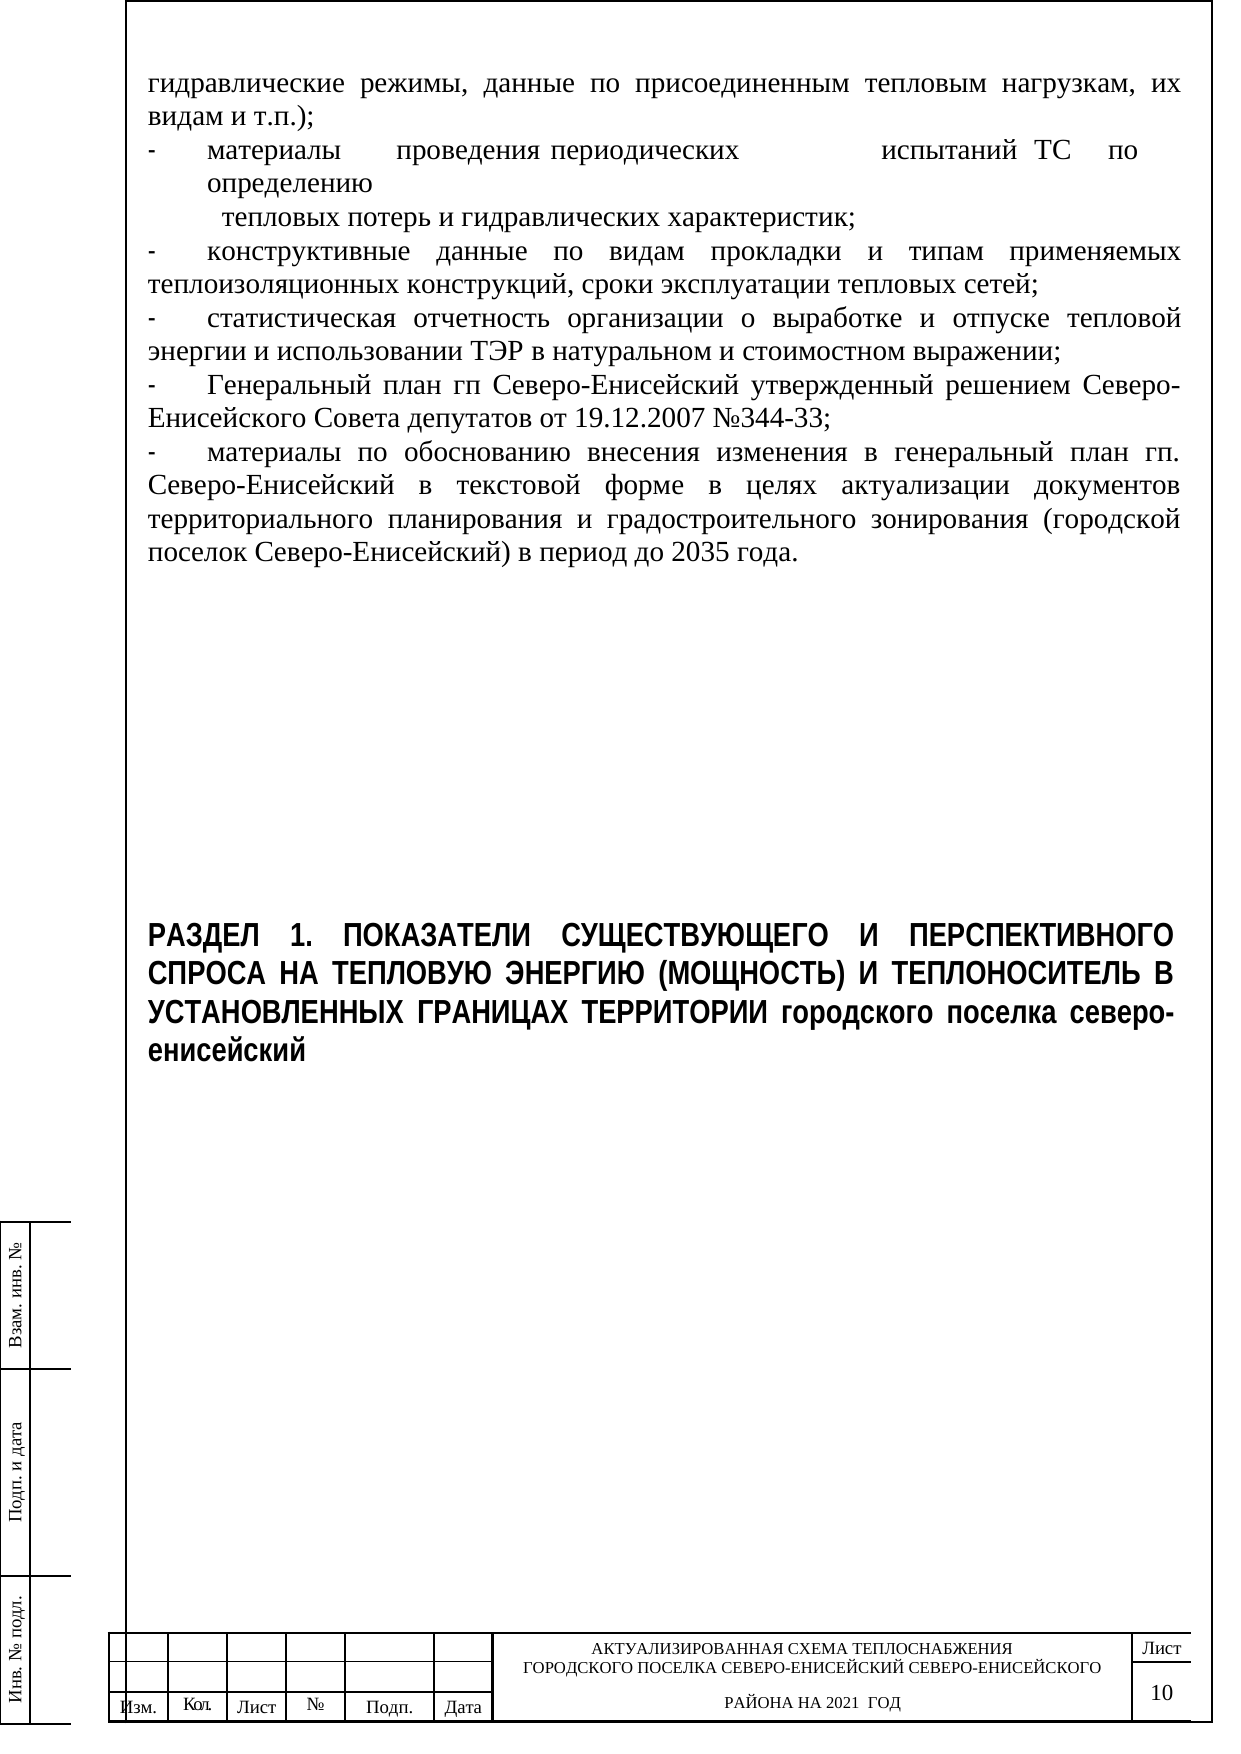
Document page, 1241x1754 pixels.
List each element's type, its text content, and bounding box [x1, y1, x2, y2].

list статистическая отчетность организации о выработке и отпуске тепловой энергии и использовании ТЭР в натуральном и стоимостном выражении; [148, 300, 1181, 367]
list материалы по обоснованию внесения изменения в генеральный план гп. Северо-Енисейский в текстовой форме в целях актуализации документов территориального планирования и градостроительного зонирования (городской поселок Северо-Енисейский) в период до 2035 года. [148, 434, 1181, 568]
list материалы проведения периодических испытаний ТС по определению [148, 132, 1181, 199]
text тепловых потерь и гидравлических характеристик; [148, 199, 1181, 233]
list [148, 65, 1181, 132]
list Генеральный план гп Северо-Енисейский утвержденный решением Северо-Енисейского Совета депутатов от 19.12.2007 №344-33; [148, 367, 1181, 434]
list конструктивные данные по видам прокладки и типам применяемых теплоизоляционных конструкций, сроки эксплуатации тепловых сетей; [148, 233, 1181, 300]
subtitle РАЗДЕЛ 1. ПОКАЗАТЕЛИ СУЩЕСТВУЮЩЕГО И ПЕРСПЕКТИВНОГО СПРОСА НА ТЕПЛОВУЮ ЭНЕРГИЮ (МОЩНОСТЬ) И ТЕПЛОНОСИТЕЛЬ В УСТАНОВЛЕННЫХ ГРАНИЦАХ ТЕРРИТОРИИ городского поселка северо-енисейский [148, 915, 1175, 1068]
